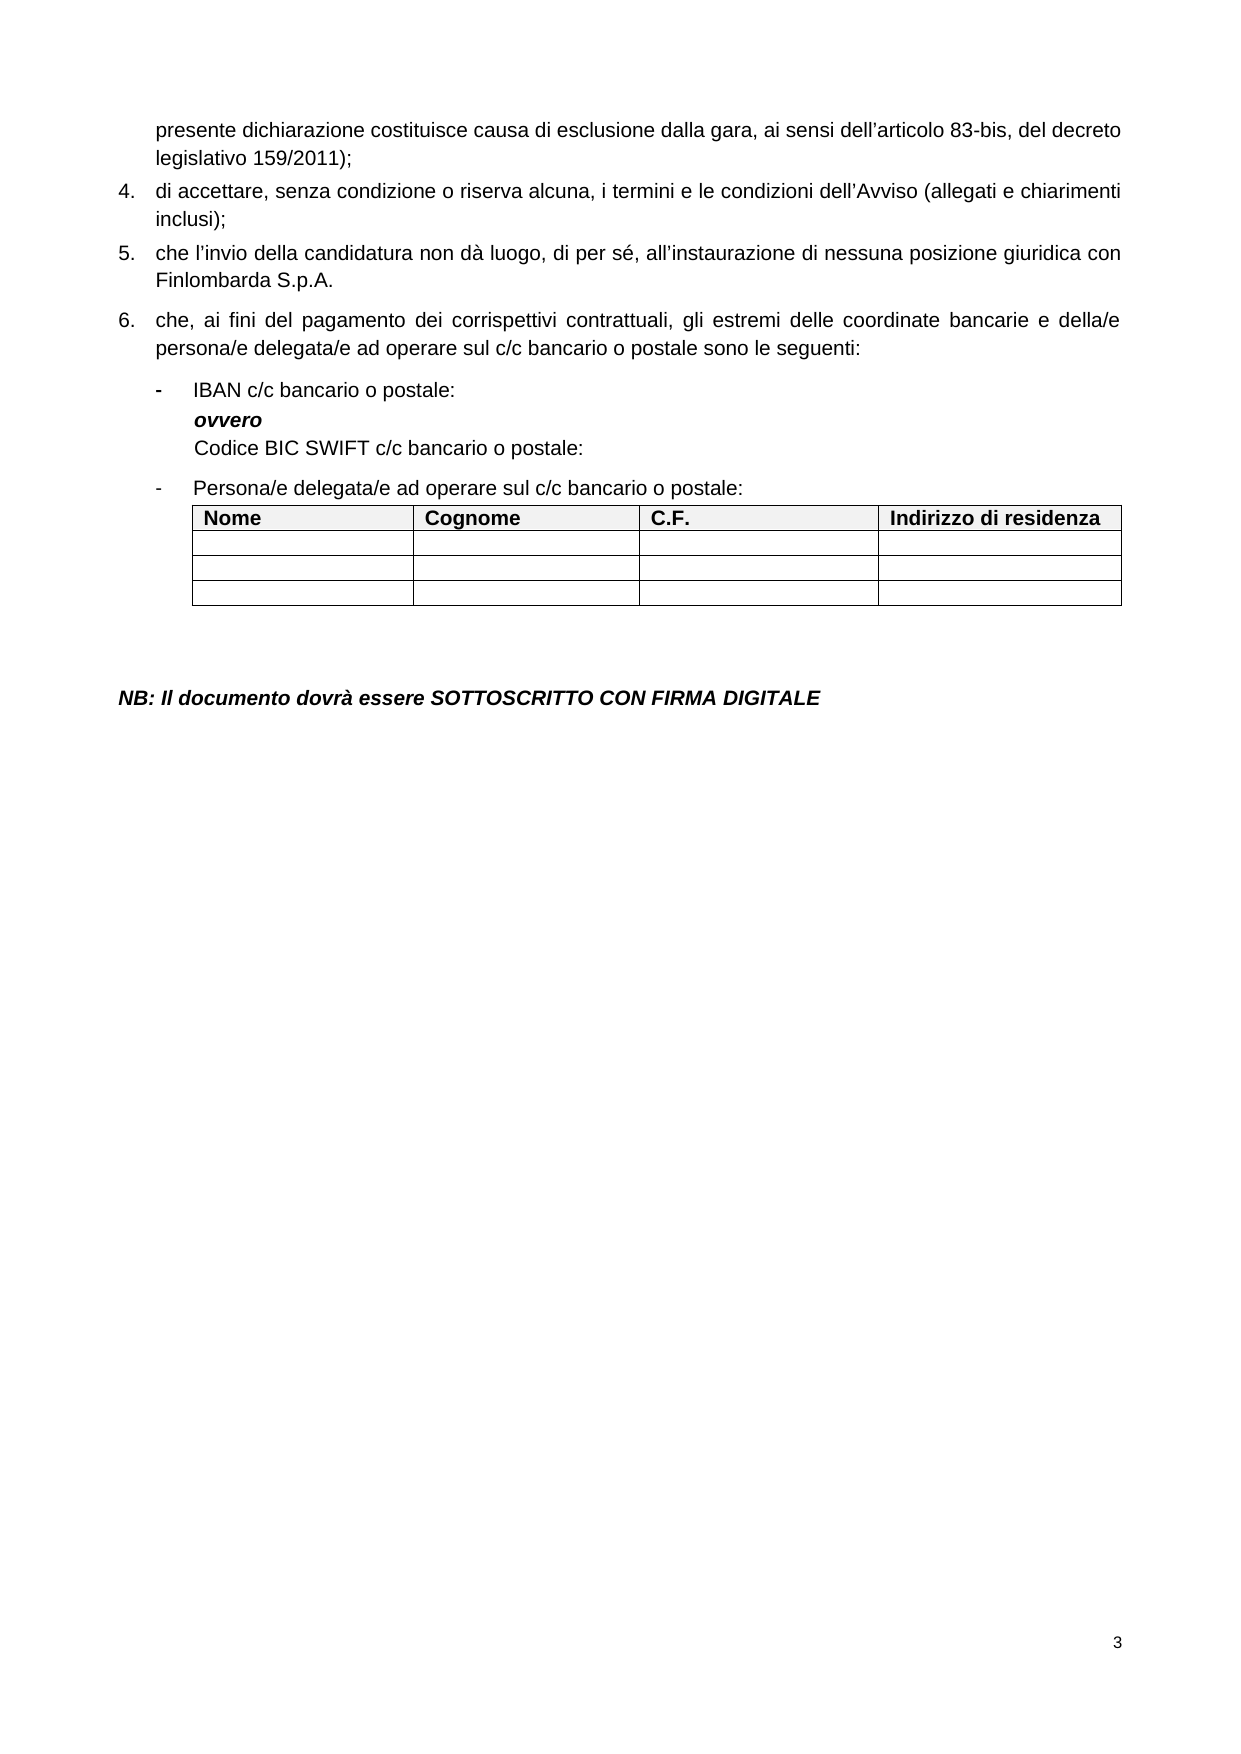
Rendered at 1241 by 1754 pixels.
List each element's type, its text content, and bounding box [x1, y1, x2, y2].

table_cell [879, 556, 1121, 579]
list IBAN c/c bancario o postale: [155, 376, 1122, 404]
text ovvero [194, 408, 1122, 432]
table_header Cognome [414, 506, 639, 529]
table_header C.F. [640, 506, 878, 529]
table_cell [879, 581, 1121, 604]
table_cell [414, 531, 639, 554]
table_cell [193, 556, 413, 579]
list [118, 118, 1122, 169]
table_cell [640, 556, 878, 579]
list che, ai fini del pagamento dei corrispettivi contrattuali, gli estremi delle coordinate bancarie e della/e persona/e delegata/e ad operare sul c/c bancario o postale sono le seguenti: [118, 308, 1122, 359]
table_header Nome [193, 506, 413, 529]
table_cell [640, 581, 878, 604]
text NB: Il documento dovrà essere SOTTOSCRITTO CON FIRMA DIGITALE [118, 686, 1122, 709]
text Codice BIC SWIFT c/c bancario o postale: [194, 435, 1122, 459]
table_cell [193, 531, 413, 554]
table_cell [879, 531, 1121, 554]
table_cell [640, 531, 878, 554]
list Persona/e delegata/e ad operare sul c/c bancario o postale: [155, 475, 1122, 501]
table_header Indirizzo di residenza [879, 506, 1121, 529]
list che l’invio della candidatura non dà luogo, di per sé, all’instaurazione di nessuna posizione giuridica con Finlombarda S.p.A. [118, 241, 1122, 292]
list di accettare, senza condizione o riserva alcuna, i termini e le condizioni dell’Avviso (allegati e chiarimenti inclusi); [118, 179, 1122, 231]
table_cell [414, 581, 639, 604]
table_cell [414, 556, 639, 579]
table_cell [193, 581, 413, 604]
